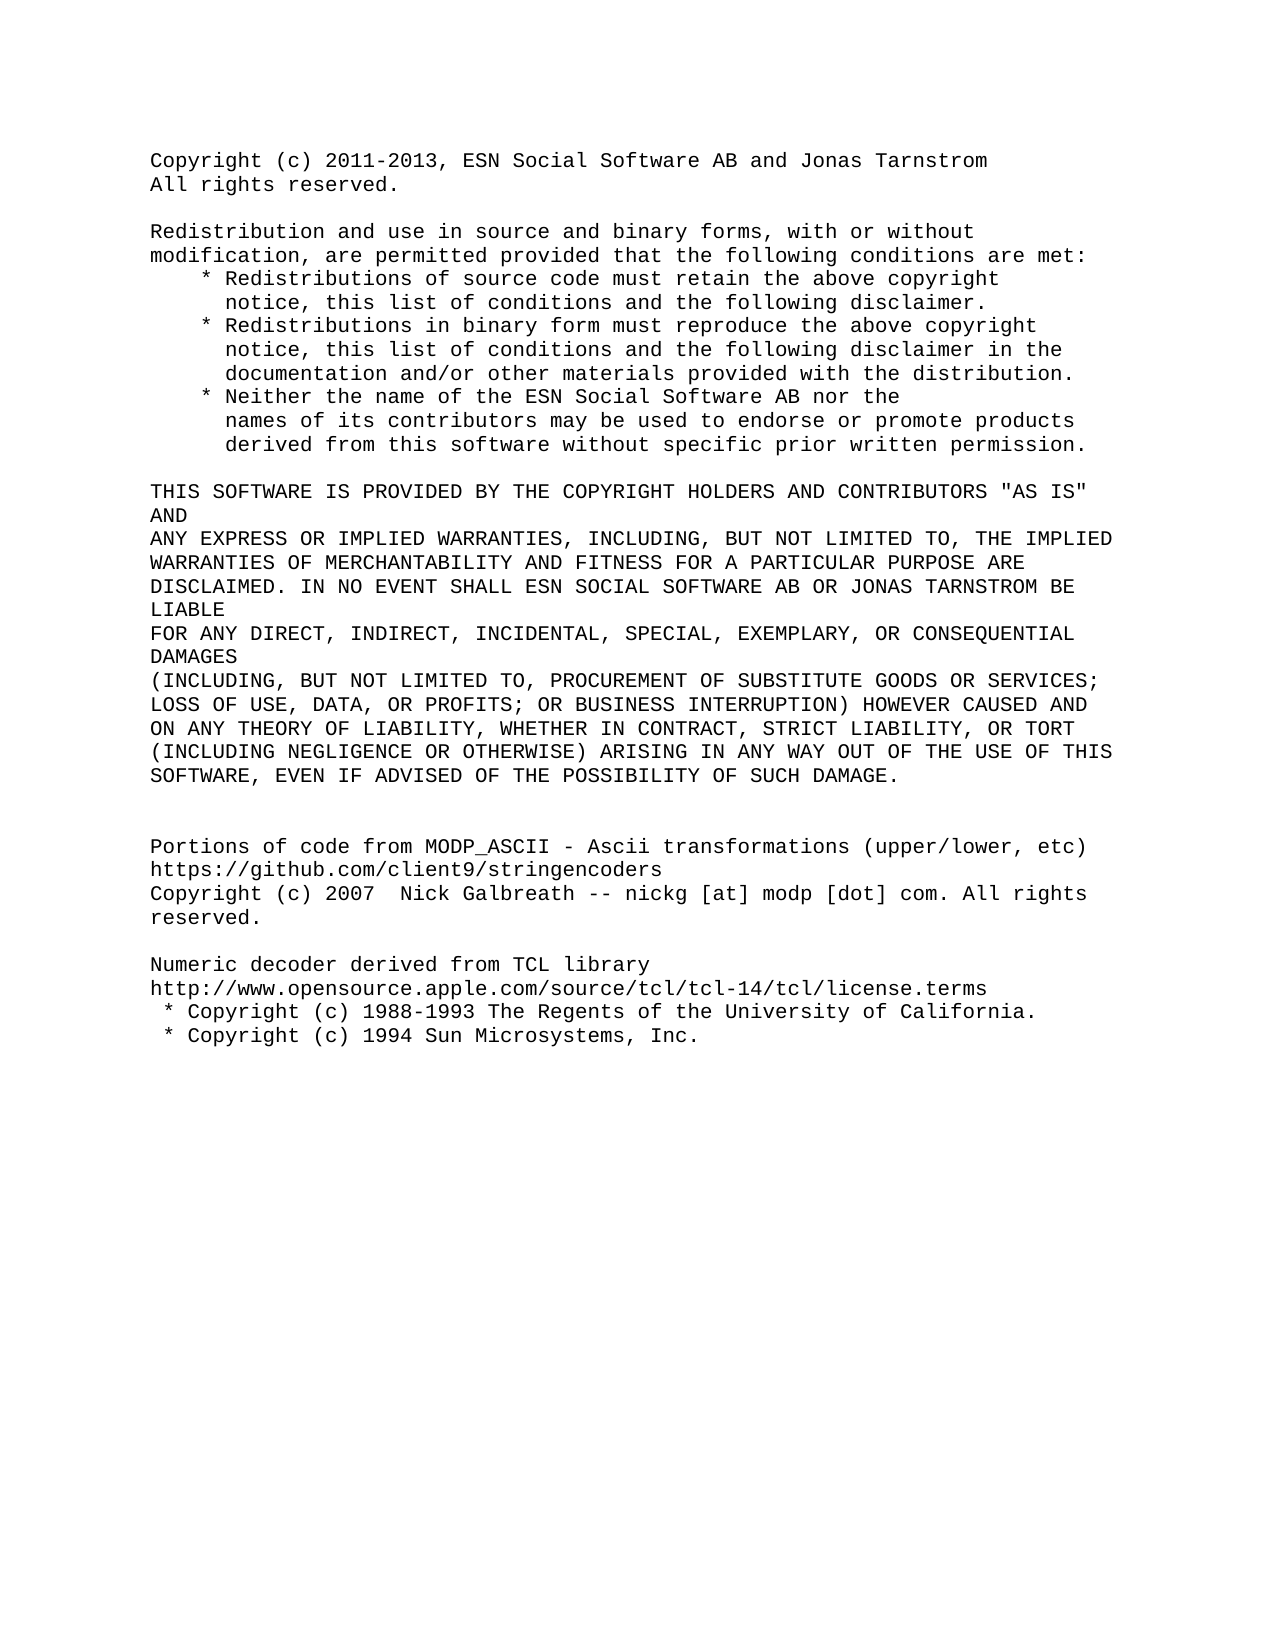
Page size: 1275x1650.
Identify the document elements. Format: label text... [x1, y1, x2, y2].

text SOFTWARE, EVEN IF ADVISED OF THE POSSIBILITY OF SUCH DAMAGE. [150, 765, 1125, 788]
text derived from this software without specific prior written permission. [150, 434, 1125, 457]
text Redistribution and use in source and binary forms, with or without [150, 221, 1125, 244]
text THIS SOFTWARE IS PROVIDED BY THE COPYRIGHT HOLDERS AND CONTRIBUTORS "AS IS" AND [150, 481, 1125, 528]
text Copyright (c) 2007 Nick Galbreath -- nickg [at] modp [dot] com. All rights reserved. [150, 883, 1125, 930]
text All rights reserved. [150, 174, 1125, 197]
text * Redistributions in binary form must reproduce the above copyright [150, 316, 1125, 339]
text * Neither the name of the ESN Social Software AB nor the [150, 386, 1125, 410]
text names of its contributors may be used to endorse or promote products [150, 410, 1125, 434]
text LOSS OF USE, DATA, OR PROFITS; OR BUSINESS INTERRUPTION) HOWEVER CAUSED AND [150, 694, 1125, 717]
text Copyright (c) 2011-2013, ESN Social Software AB and Jonas Tarnstrom [150, 150, 1125, 174]
text (INCLUDING NEGLIGENCE OR OTHERWISE) ARISING IN ANY WAY OUT OF THE USE OF THIS [150, 741, 1125, 765]
text WARRANTIES OF MERCHANTABILITY AND FITNESS FOR A PARTICULAR PURPOSE ARE [150, 552, 1125, 576]
text Portions of code from MODP_ASCII - Ascii transformations (upper/lower, etc) [150, 836, 1125, 859]
text Numeric decoder derived from TCL library [150, 954, 1125, 978]
text FOR ANY DIRECT, INDIRECT, INCIDENTAL, SPECIAL, EXEMPLARY, OR CONSEQUENTIAL DAMAGES [150, 623, 1125, 670]
text modification, are permitted provided that the following conditions are met: [150, 244, 1125, 268]
text https://github.com/client9/stringencoders [150, 859, 1125, 883]
text * Redistributions of source code must retain the above copyright [150, 268, 1125, 292]
text notice, this list of conditions and the following disclaimer. [150, 292, 1125, 316]
text notice, this list of conditions and the following disclaimer in the [150, 339, 1125, 363]
text (INCLUDING, BUT NOT LIMITED TO, PROCUREMENT OF SUBSTITUTE GOODS OR SERVICES; [150, 670, 1125, 694]
text * Copyright (c) 1988-1993 The Regents of the University of California. [150, 1001, 1125, 1025]
text ANY EXPRESS OR IMPLIED WARRANTIES, INCLUDING, BUT NOT LIMITED TO, THE IMPLIED [150, 528, 1125, 552]
text * Copyright (c) 1994 Sun Microsystems, Inc. [150, 1025, 1125, 1048]
text http://www.opensource.apple.com/source/tcl/tcl-14/tcl/license.terms [150, 978, 1125, 1001]
text documentation and/or other materials provided with the distribution. [150, 363, 1125, 386]
text ON ANY THEORY OF LIABILITY, WHETHER IN CONTRACT, STRICT LIABILITY, OR TORT [150, 717, 1125, 741]
text DISCLAIMED. IN NO EVENT SHALL ESN SOCIAL SOFTWARE AB OR JONAS TARNSTROM BE LIABLE [150, 576, 1125, 623]
